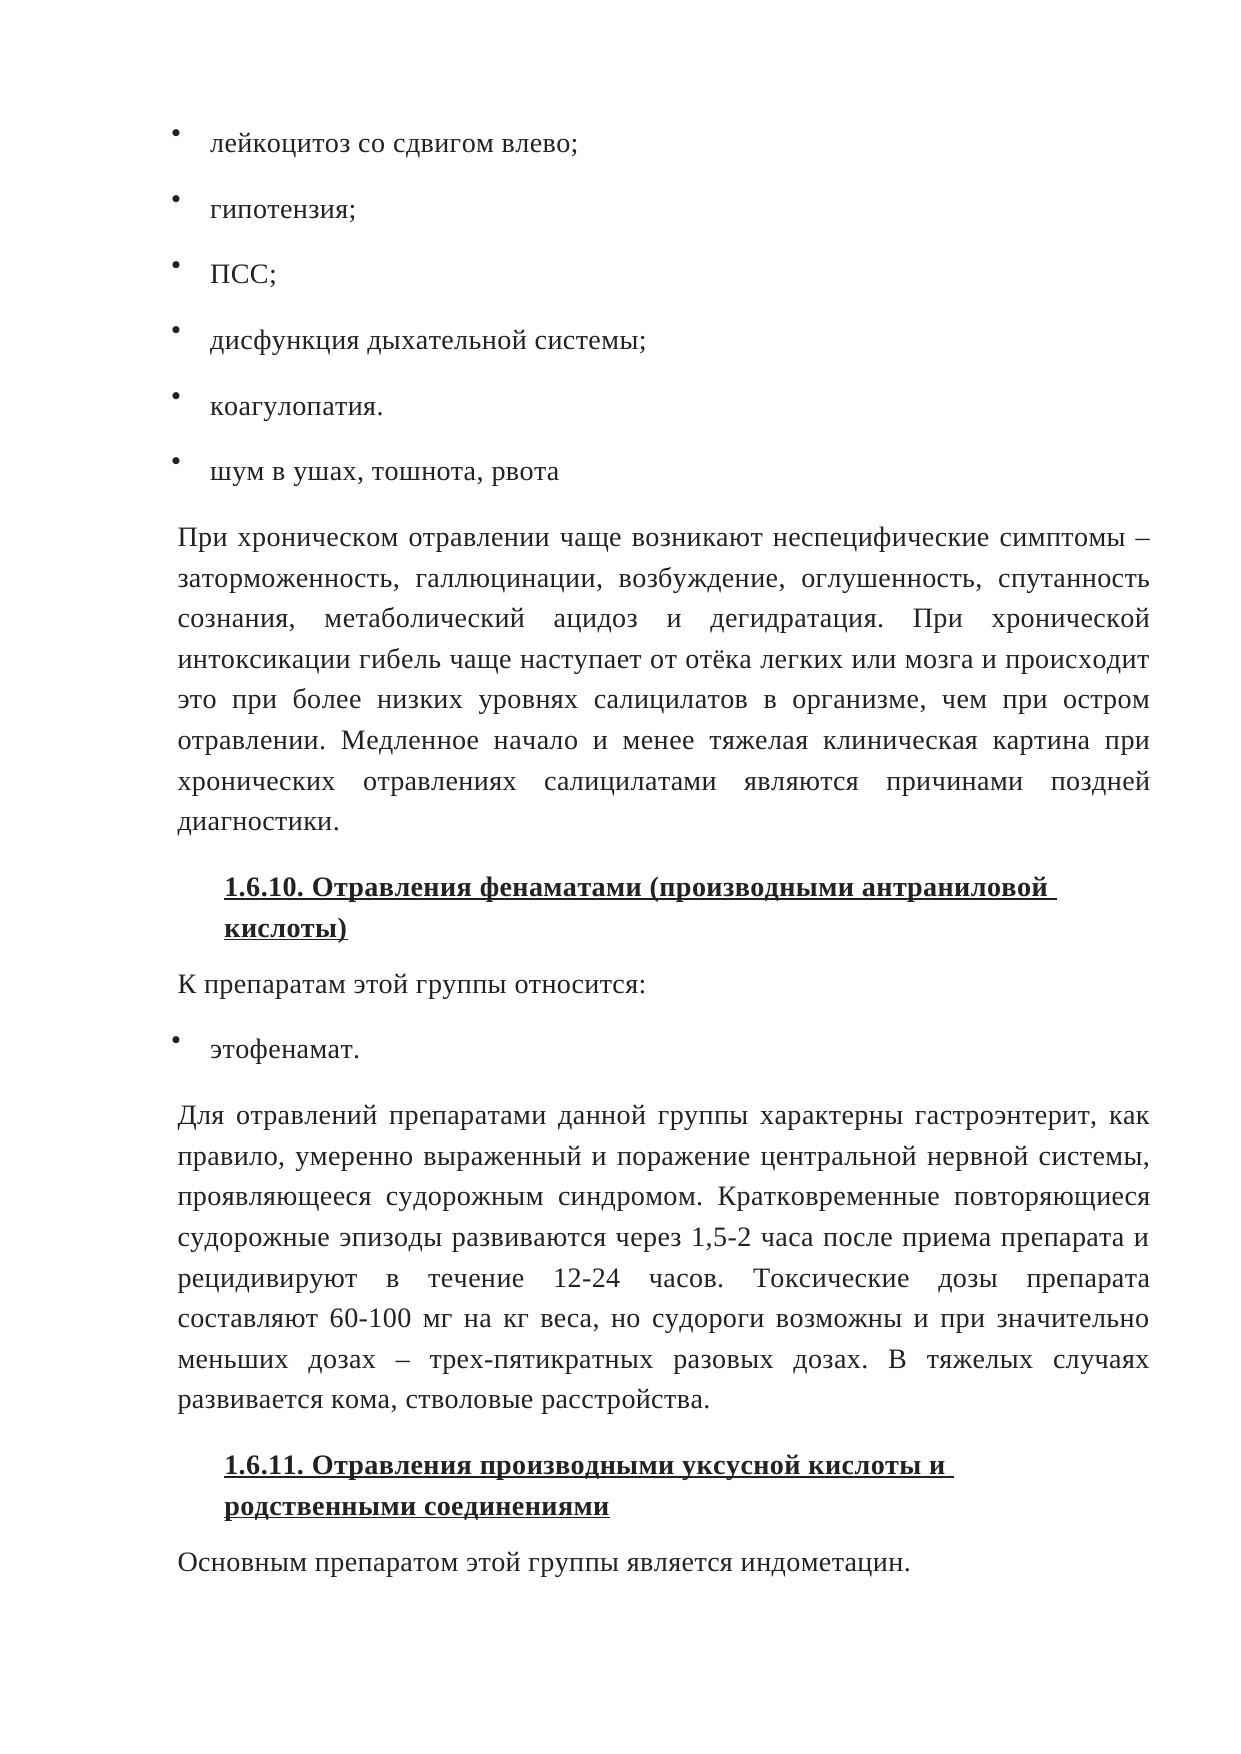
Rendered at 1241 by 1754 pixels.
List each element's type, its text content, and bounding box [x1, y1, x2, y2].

text К препаратам этой группы относится: [177, 959, 1152, 999]
text Основным препаратом этой группы является индометацин. [177, 1537, 1152, 1577]
list шум в ушах, тошнота, рвота [172, 446, 1152, 487]
list лейкоцитоз со сдвигом влево; [172, 118, 1152, 159]
list гипотензия; [172, 184, 1152, 224]
text 1.6.11. Отравления производными уксусной кислоты и родственными соединениями [224, 1440, 1105, 1521]
text 1.6.10. Отравления фенаматами (производными антраниловой кислоты) [224, 862, 1105, 943]
text Для отравлений препаратами данной группы характерны гастроэнтерит, как правило, умеренно выраженный и поражение центральной нервной системы, проявляющееся судорожным синдромом. Кратковременные повторяющиеся судорожные эпизоды развиваются через 1,5-2 часа после приема препарата и рецидивируют в течение 12-24 часов. Токсические дозы препарата составляют 60-100 мг на кг веса, но судороги возможны и при значительно меньших дозах – трех-пятикратных разовых дозах. В тяжелых случаях развивается кома, стволовые расстройства. [177, 1090, 1152, 1415]
list дисфункция дыхательной системы; [172, 315, 1152, 356]
list этофенамат. [172, 1024, 1152, 1065]
list ПСС; [172, 249, 1152, 290]
list коагулопатия. [172, 381, 1152, 421]
text При хроническом отравлении чаще возникают неспецифические симптомы – заторможенность, галлюцинации, возбуждение, оглушенность, спутанность сознания, метаболический ацидоз и дегидратация. При хронической интоксикации гибель чаще наступает от отёка легких или мозга и происходит это при более низких уровнях салицилатов в организме, чем при остром отравлении. Медленное начало и менее тяжелая клиническая картина при хронических отравлениях салицилатами являются причинами поздней диагностики. [177, 512, 1152, 837]
